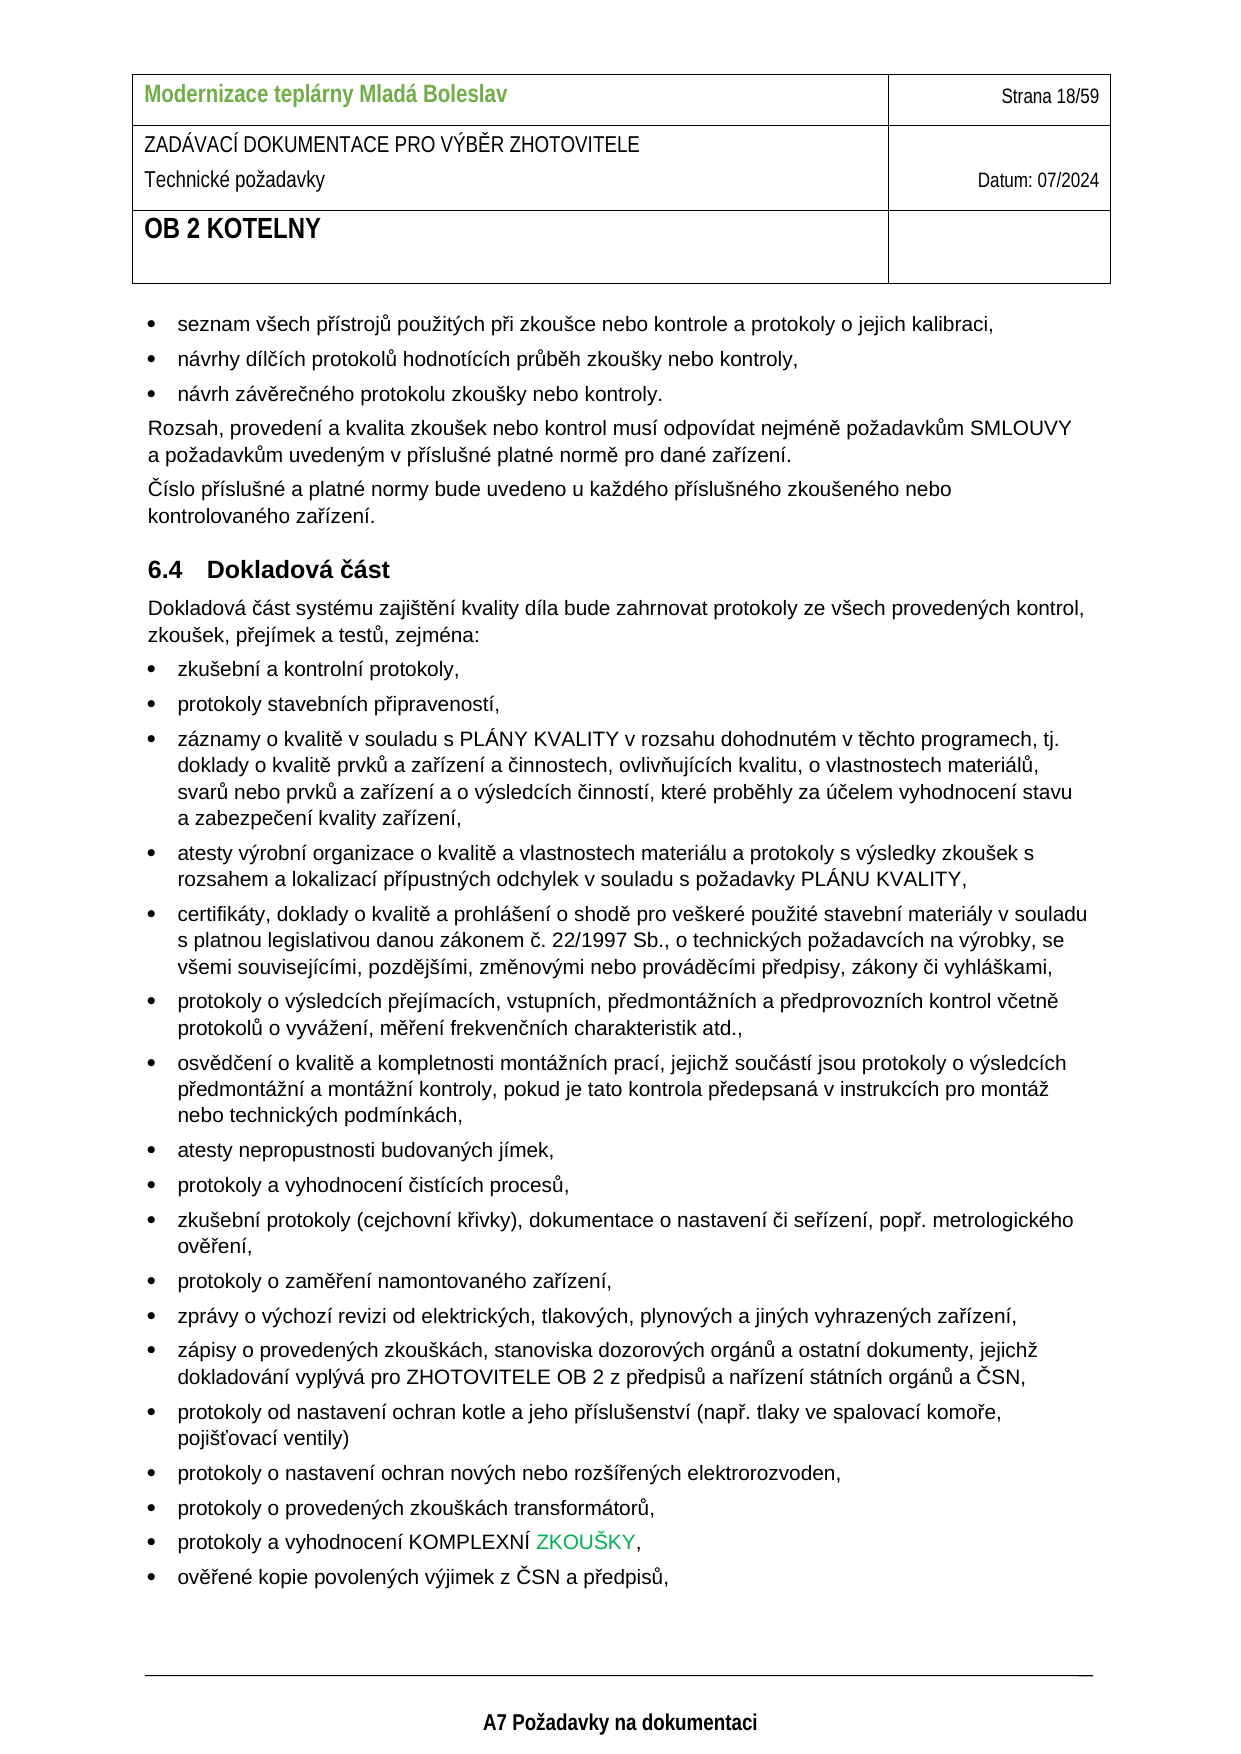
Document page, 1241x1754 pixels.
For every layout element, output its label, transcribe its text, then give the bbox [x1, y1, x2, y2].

list protokoly o výsledcích přejímacích, vstupních, předmontážních a předprovozních kontrol včetně protokolů o vyvážení, měření frekvenčních charakteristik atd., [148, 989, 1093, 1040]
list osvědčení o kvalitě a kompletnosti montážních prací, jejichž součástí jsou protokoly o výsledcích předmontážní a montážní kontroly, pokud je tato kontrola předepsaná v instrukcích pro montáž nebo technických podmínkách, [148, 1051, 1093, 1127]
list protokoly o provedených zkouškách transformátorů, [148, 1495, 1093, 1519]
list seznam všech přístrojů použitých při zkoušce nebo kontrole a protokoly o jejich kalibraci, [148, 312, 1093, 336]
text Číslo příslušné a platné normy bude uvedeno u každého příslušného zkoušeného nebo kontrolovaného zařízení. [148, 477, 1093, 528]
list protokoly a vyhodnocení KOMPLEXNÍ ZKOUŠKY, [148, 1530, 1093, 1554]
list protokoly a vyhodnocení čistících procesů, [148, 1173, 1093, 1197]
list protokoly stavebních připraveností, [148, 692, 1093, 716]
list atesty nepropustnosti budovaných jímek, [148, 1138, 1093, 1162]
text Dokladová část [148, 555, 1093, 584]
list certifikáty, doklady o kvalitě a prohlášení o shodě pro veškeré použité stavební materiály v souladu s platnou legislativou danou zákonem č. 22/1997 Sb., o technických požadavcích na výrobky, se všemi souvisejícími, pozdějšími, změnovými nebo prováděcími předpisy, zákony či vyhláškami, [148, 902, 1093, 979]
list protokoly o nastavení ochran nových nebo rozšířených elektrorozvoden, [148, 1461, 1093, 1485]
list zprávy o výchozí revizi od elektrických, tlakových, plynových a jiných vyhrazených zařízení, [148, 1303, 1093, 1328]
list zkušební a kontrolní protokoly, [148, 657, 1093, 681]
list protokoly o zaměření namontovaného zařízení, [148, 1269, 1093, 1293]
list zápisy o provedených zkouškách, stanoviska dozorových orgánů a ostatní dokumenty, jejichž dokladování vyplývá pro ZHOTOVITELE OB 2 z předpisů a nařízení státních orgánů a ČSN, [148, 1338, 1093, 1389]
list zkušební protokoly (cejchovní křivky), dokumentace o nastavení či seřízení, popř. metrologického ověření, [148, 1208, 1093, 1258]
list ověřené kopie povolených výjimek z ČSN a předpisů, [148, 1565, 1093, 1589]
text Rozsah, provedení a kvalita zkoušek nebo kontrol musí odpovídat nejméně požadavkům SMLOUVY a požadavkům uvedeným v příslušné platné normě pro dané zařízení. [148, 416, 1093, 467]
list návrh závěrečného protokolu zkoušky nebo kontroly. [148, 381, 1093, 406]
text Dokladová část systému zajištění kvality díla bude zahrnovat protokoly ze všech provedených kontrol, zkoušek, přejímek a testů, zejména: [148, 596, 1093, 647]
list záznamy o kvalitě v souladu s PLÁNY KVALITY v rozsahu dohodnutém v těchto programech, tj. doklady o kvalitě prvků a zařízení a činnostech, ovlivňujících kvalitu, o vlastnostech materiálů, svarů nebo prvků a zařízení a o výsledcích činností, které proběhly za účelem vyhodnocení stavu a zabezpečení kvality zařízení, [148, 727, 1093, 830]
list návrhy dílčích protokolů hodnotících průběh zkoušky nebo kontroly, [148, 347, 1093, 371]
list atesty výrobní organizace o kvalitě a vlastnostech materiálu a protokoly s výsledky zkoušek s rozsahem a lokalizací přípustných odchylek v souladu s požadavky PLÁNU KVALITY, [148, 841, 1093, 891]
list protokoly od nastavení ochran kotle a jeho příslušenství (např. tlaky ve spalovací komoře, pojišťovací ventily) [148, 1399, 1093, 1450]
